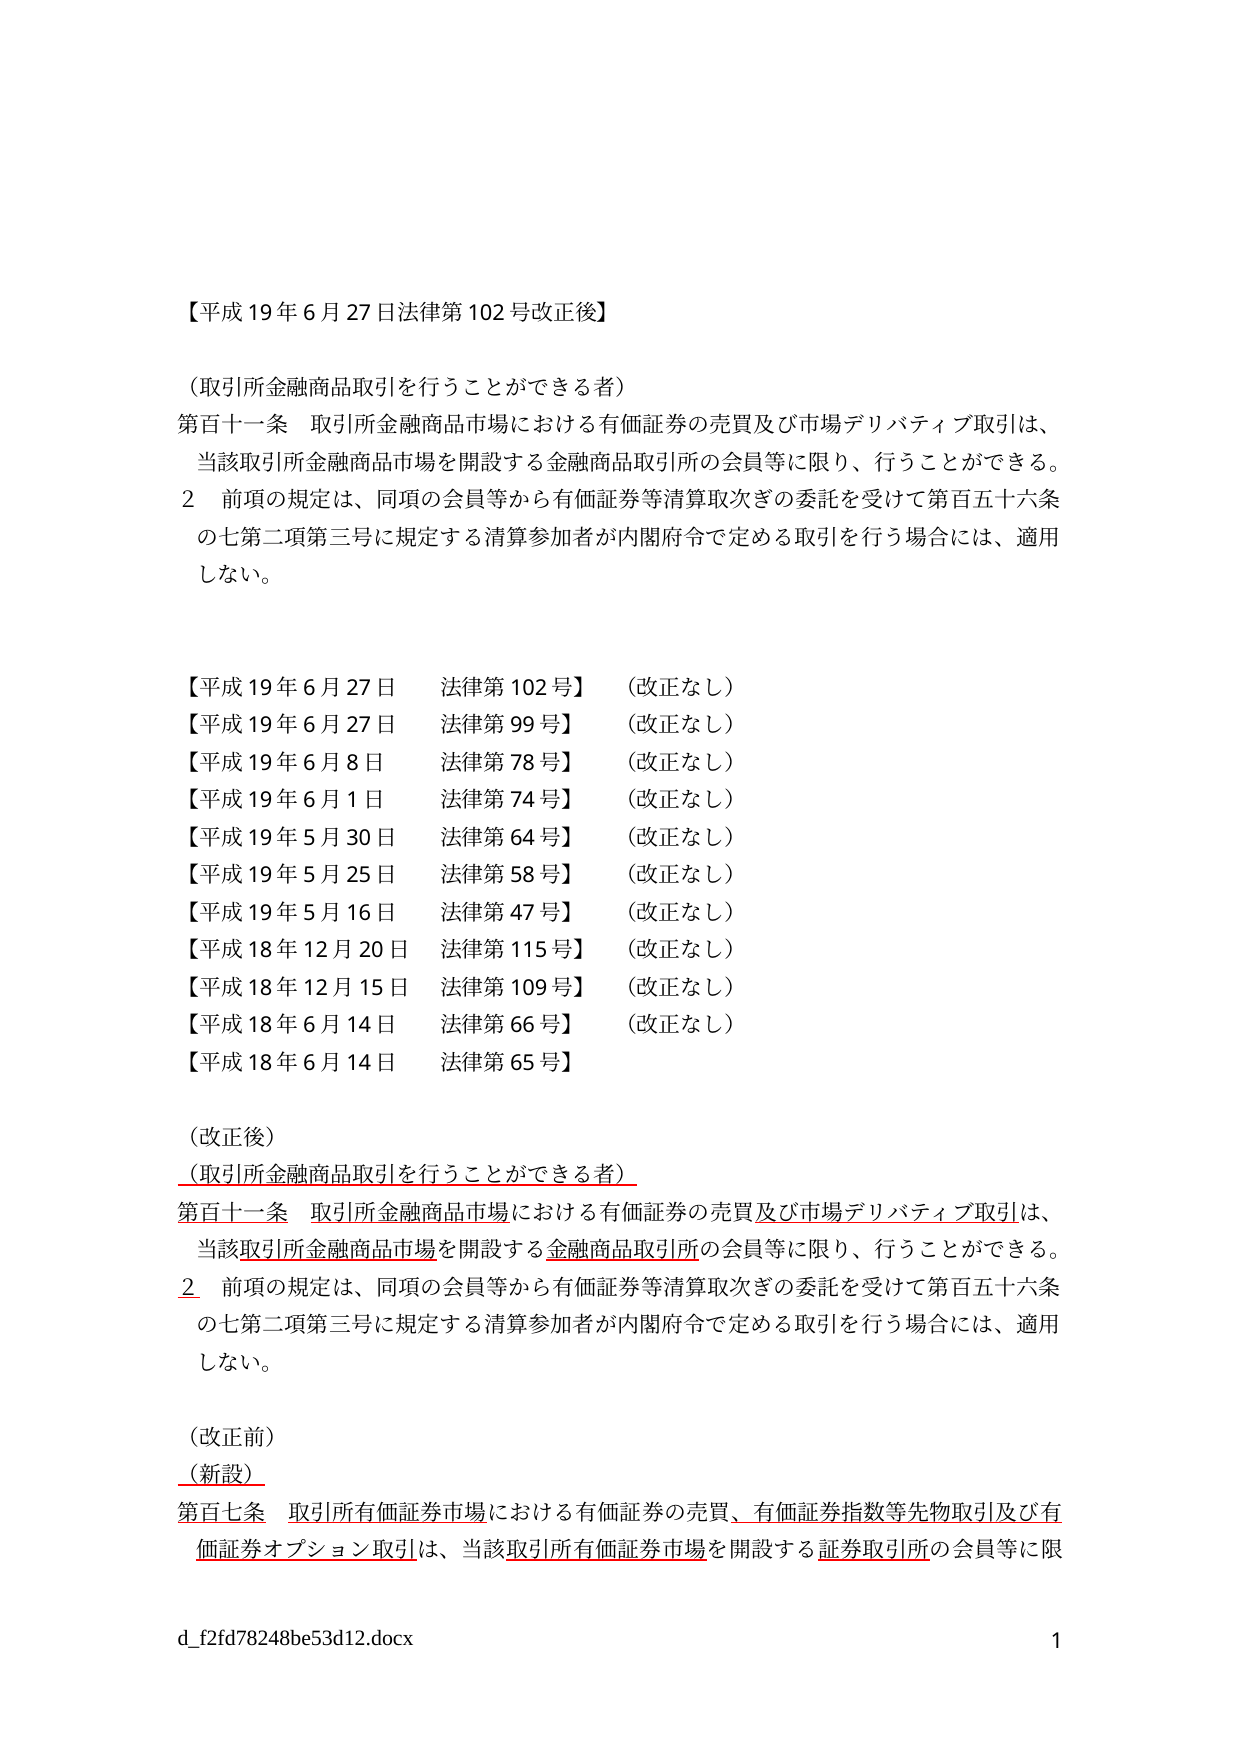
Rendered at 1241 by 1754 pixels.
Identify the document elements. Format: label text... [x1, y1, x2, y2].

text 【平成19年5月30日 法律第64号】 （改正なし） [177, 817, 1063, 854]
text 第百十一条 取引所金融商品市場における有価証券の売買及び市場デリバティブ取引は、当該取引所金融商品市場を開設する金融商品取引所の会員等に限り、行うことができる。 [177, 404, 1063, 479]
text 第百十一条 取引所金融商品市場における有価証券の売買及び市場デリバティブ取引は、当該取引所金融商品市場を開設する金融商品取引所の会員等に限り、行うことができる。 [177, 1192, 1063, 1267]
text 【平成19年6月27日 法律第102号】 （改正なし） [177, 667, 1063, 704]
text （改正後） [177, 1117, 1063, 1154]
text （改正前） [177, 1417, 1063, 1454]
text 【平成19年5月25日 法律第58号】 （改正なし） [177, 854, 1063, 892]
text 【平成19年6月27日 法律第99号】 （改正なし） [177, 704, 1063, 742]
text （新設） [177, 1454, 1063, 1492]
text 【平成18年12月20日 法律第115号】 （改正なし） [177, 929, 1063, 967]
text 【平成18年6月14日 法律第65号】 [177, 1042, 1063, 1079]
text ２ 前項の規定は、同項の会員等から有価証券等清算取次ぎの委託を受けて第百五十六条の七第二項第三号に規定する清算参加者が内閣府令で定める取引を行う場合には、適用しない。 [177, 1267, 1063, 1379]
text （取引所金融商品取引を行うことができる者） [177, 1154, 1063, 1192]
text （取引所金融商品取引を行うことができる者） [177, 367, 1063, 404]
text ２ 前項の規定は、同項の会員等から有価証券等清算取次ぎの委託を受けて第百五十六条の七第二項第三号に規定する清算参加者が内閣府令で定める取引を行う場合には、適用しない。 [177, 479, 1063, 592]
text 【平成19年5月16日 法律第47号】 （改正なし） [177, 892, 1063, 929]
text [177, 1492, 1063, 1567]
text 【平成19年6月8日 法律第78号】 （改正なし） [177, 742, 1063, 779]
text 【平成19年6月27日法律第102号改正後】 [177, 292, 1063, 329]
text 【平成18年12月15日 法律第109号】 （改正なし） [177, 967, 1063, 1004]
text 【平成18年6月14日 法律第66号】 （改正なし） [177, 1004, 1063, 1042]
text 【平成19年6月1日 法律第74号】 （改正なし） [177, 779, 1063, 817]
